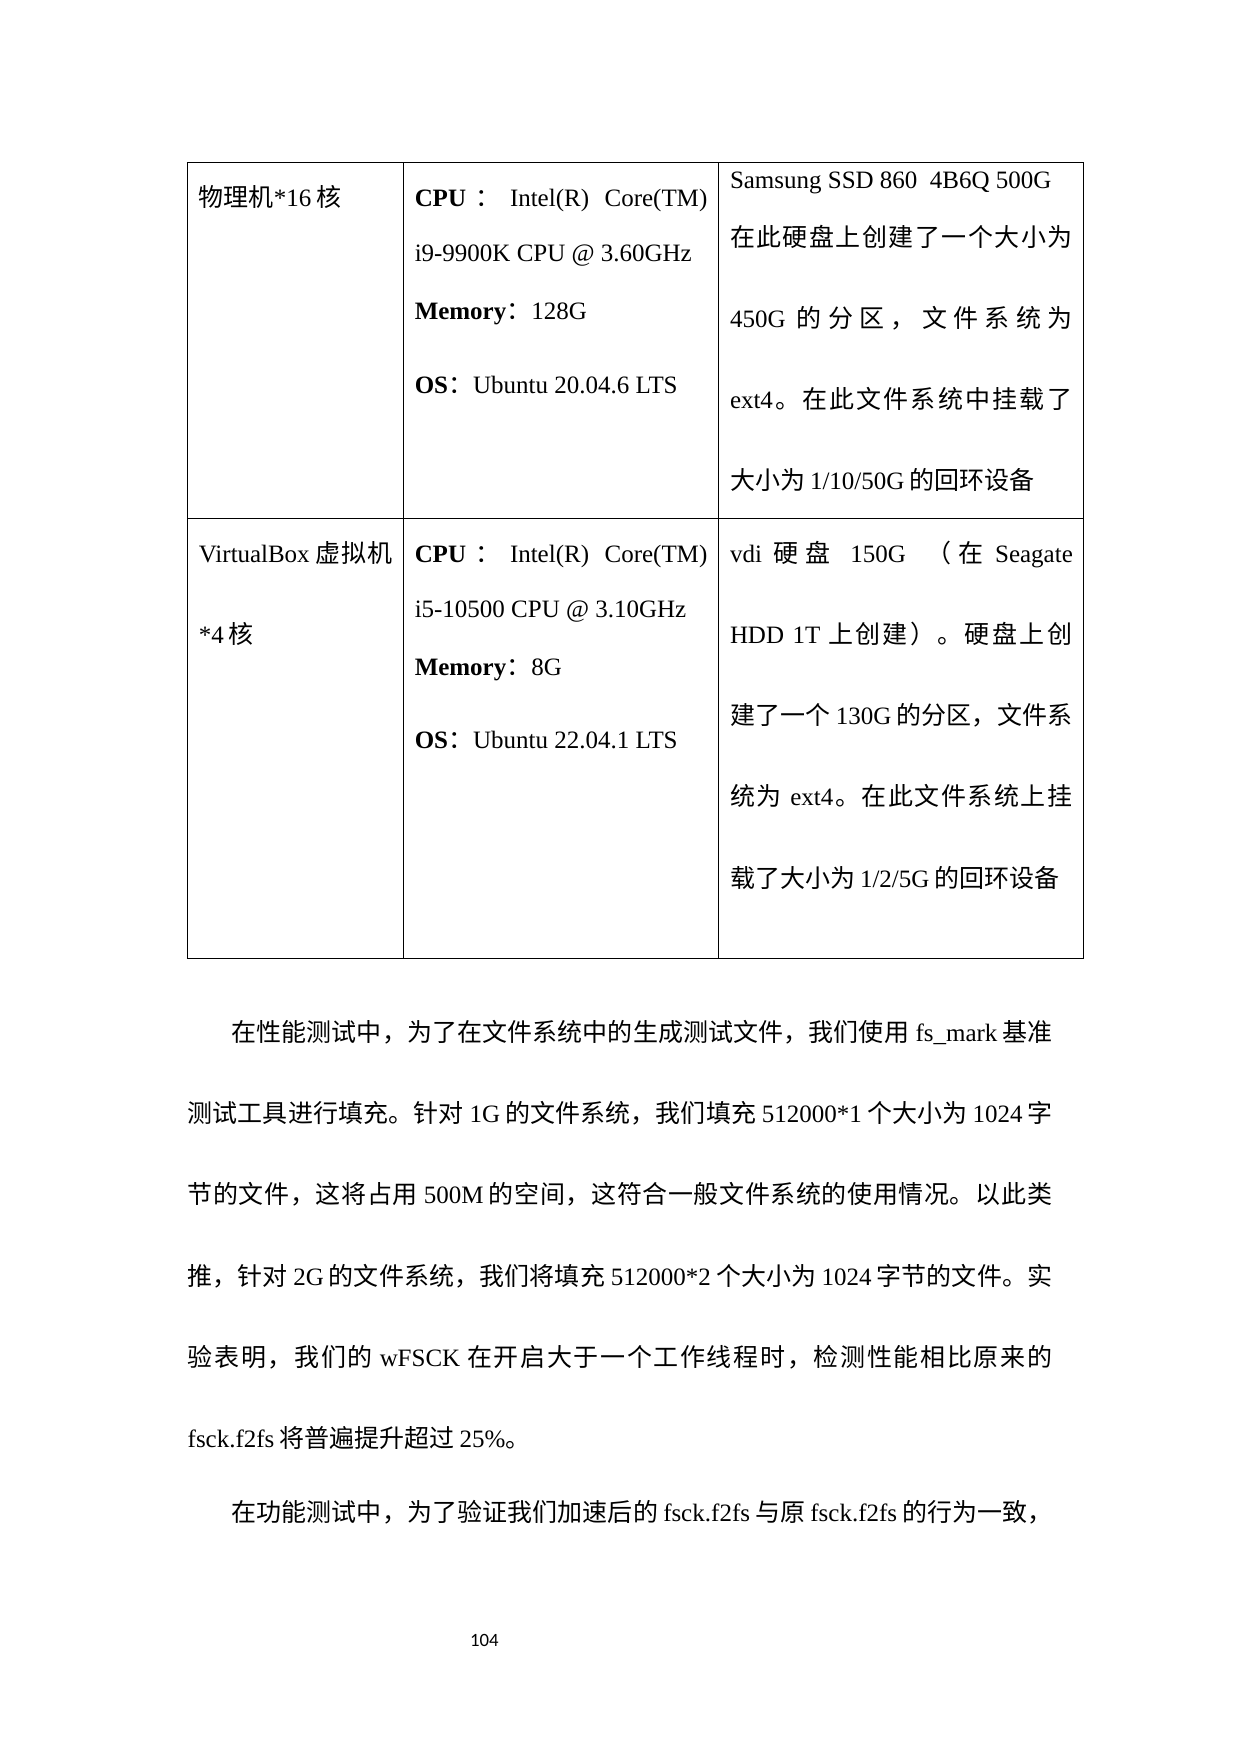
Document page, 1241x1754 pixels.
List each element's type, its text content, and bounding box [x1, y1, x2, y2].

text 在性能测试中，为了在文件系统中的生成测试文件，我们使用fs_mark基准测试工具进行填充。针对1G的文件系统，我们填充512000*1个大小为1024字节的文件，这将占用500M的空间，这符合一般文件系统的使用情况。以此类推，针对2G的文件系统，我们将填充512000*2个大小为1024字节的文件。实验表明，我们的wFSCK在开启大于一个工作线程时，检测性能相比原来的fsck.f2fs将普遍提升超过25%。 [187, 998, 1053, 1469]
table_cell vdi硬盘 150G （在Seagate HDD 1T上创建）。硬盘上创建了一个130G的分区，文件系统为 ext4。在此文件系统上挂载了大小为1/2/5G的回环设备 [719, 519, 1083, 957]
table_cell Samsung SSD 860 4B6Q 500G 在此硬盘上创建了一个大小为450G的分区，文件系统为ext4。在此文件系统中挂载了大小为1/10/50G的回环设备 [719, 163, 1083, 518]
table_cell CPU：Intel(R) Core(TM) i5-10500 CPU @ 3.10GHz Memory：8G OS：Ubuntu 22.04.1 LTS [404, 519, 718, 957]
table_cell VirtualBox虚拟机*4核 [188, 519, 403, 957]
table_cell CPU：Intel(R) Core(TM) i9-9900K CPU @ 3.60GHz Memory：128G OS：Ubuntu 20.04.6 LTS [404, 163, 718, 518]
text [187, 1478, 1053, 1543]
table_cell 物理机*16核 [188, 163, 403, 518]
